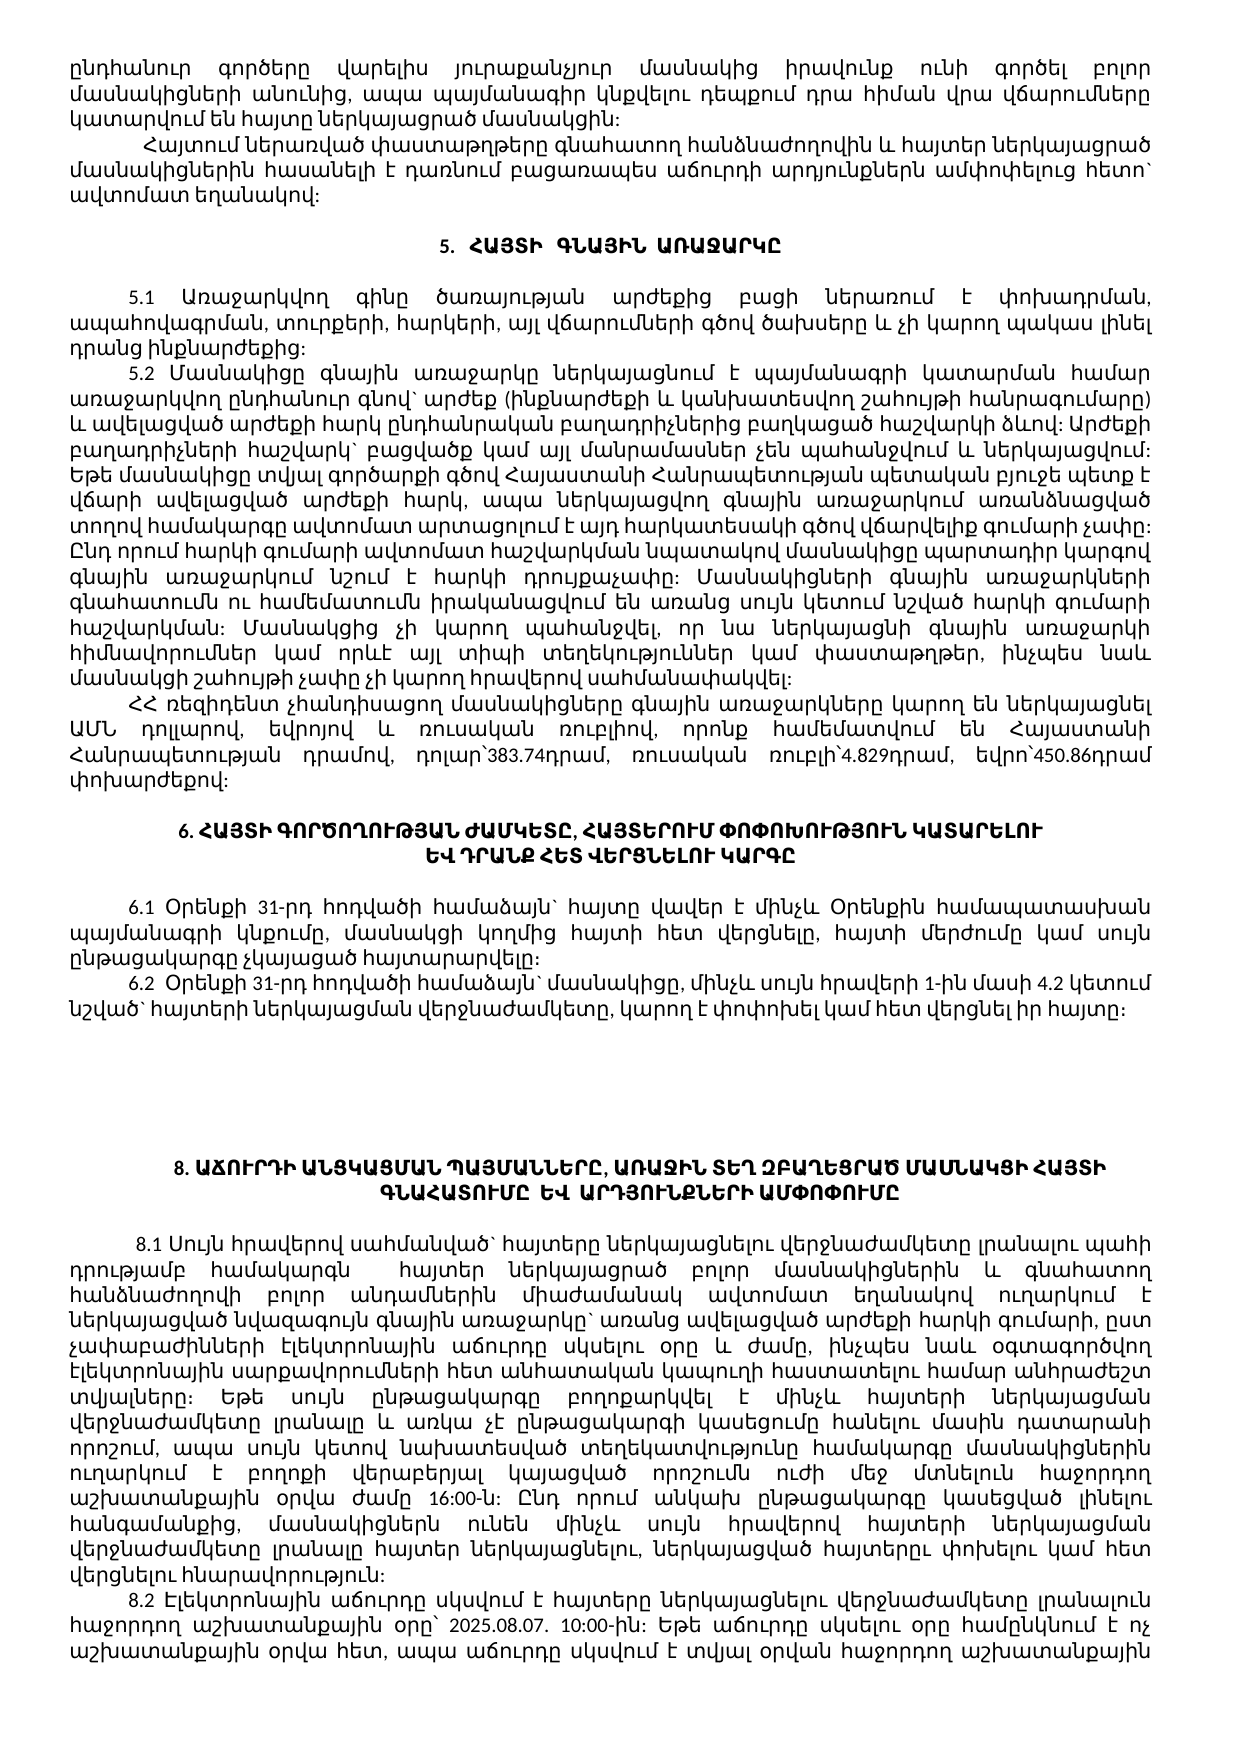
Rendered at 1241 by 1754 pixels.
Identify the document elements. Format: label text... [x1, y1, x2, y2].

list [69, 56, 1152, 132]
text 8. ԱՃՈՒՐԴԻ ԱՆՑԿԱՑՄԱՆ ՊԱՅՄԱՆՆԵՐԸ, ԱՌԱՋԻՆ ՏԵՂ ԶԲԱՂԵՑՐԱԾ ՄԱՍՆԱԿՑԻ ՀԱՅՏԻ [69, 1155, 1152, 1181]
text 5.2 Մասնակիցը գնային առաջարկը ներկայացնում է պայմանագրի կատարման համար առաջարկվող ընդհանուր գնով` արժեք (ինքնարժեքի և կանխատեսվող շահույթի հանրագումարը) և ավելացված արժեքի հարկ ընդհանրական բաղադրիչներից բաղկացած հաշվարկի ձևով: Արժեքի բաղադրիչների հաշվարկ` բացվածք կամ այլ մանրամասներ չեն պահանջվում և ներկայացվում: Եթե մասնակիցը տվյալ գործարքի գծով Հայաստանի Հանրապետության պետական բյուջե պետք է վճարի ավելացված արժեքի հարկ, ապա ներկայացվող գնային առաջարկում առանձնացված տողով համակարգը ավտոմատ արտացոլում է այդ հարկատեսակի գծով վճարվելիք գումարի չափը: Ընդ որում հարկի գումարի ավտոմատ հաշվարկման նպատակով մասնակիցը պարտադիր կարգով գնային առաջարկում նշում է հարկի դրույքաչափը: Մասնակիցների գնային առաջարկների գնահատումն ու համեմատումն իրականացվում են առանց սույն կետում նշված հարկի գումարի հաշվարկման: Մասնակցից չի կարող պահանջվել, որ նա ներկայացնի գնային առաջարկի հիմնավորումներ կամ որևէ այլ տիպի տեղեկություններ կամ փաստաթղթեր, ինչպես նաև մասնակցի շահույթի չափը չի կարող հրավերով սահմանափակվել: [69, 361, 1152, 691]
text 5. ՀԱՅՏԻ ԳՆԱՅԻՆ ԱՌԱՋԱՐԿԸ [69, 233, 1152, 259]
text ՀՀ ռեզիդենտ չհանդիսացող մասնակիցները գնային առաջարկները կարող են ներկայացնել ԱՄՆ դոլլարով, եվրոյով և ռուսական ռուբլիով, որոնք համեմատվում են Հայաստանի Հանրապետության դրամով, դոլար՝383.74դրամ, ռուսական ռուբլի՝4.829դրամ, եվրո՝450.86դրամ փոխարժեքով: [69, 691, 1152, 793]
text 8.1 Սույն հրավերով սահմանված` հայտերը ներկայացնելու վերջնաժամկետը լրանալու պահի դրությամբ համակարգն հայտեր ներկայացրած բոլոր մասնակիցներին և գնահատող հանձնաժողովի բոլոր անդամներին միաժամանակ ավտոմատ եղանակով ուղարկում է ներկայացված նվազագույն գնային առաջարկը` առանց ավելացված արժեքի հարկի գումարի, ըստ չափաբաժինների էլեկտրոնային աճուրդը սկսելու օրը և ժամը, ինչպես նաև օգտագործվող էլեկտրոնային սարքավորումների հետ անհատական կապուղի հաստատելու համար անհրաժեշտ տվյալները։ Եթե սույն ընթացակարգը բողոքարկվել է մինչև հայտերի ներկայացման վերջնաժամկետը լրանալը և առկա չէ ընթացակարգի կասեցումը հանելու մասին դատարանի որոշում, ապա սույն կետով նախատեսված տեղեկատվությունը համակարգը մասնակիցներին ուղարկում է բողոքի վերաբերյալ կայացված որոշումն ուժի մեջ մտնելուն հաջորդող աշխատանքային օրվա ժամը 16:00-ն: Ընդ որում անկախ ընթացակարգը կասեցված լինելու հանգամանքից, մասնակիցներն ունեն մինչև սույն հրավերով հայտերի ներկայացման վերջնաժամկետը լրանալը հայտեր ներկայացնելու, ներկայացված հայտերըւ փոխելու կամ հետ վերցնելու հնարավորություն: [69, 1231, 1152, 1587]
text 6. ՀԱՅՏԻ ԳՈՐԾՈՂՈՒԹՅԱՆ ԺԱՄԿԵՏԸ, ՀԱՅՏԵՐՈՒՄ ՓՈՓՈԽՈՒԹՅՈՒՆ ԿԱՏԱՐԵԼՈՒ [69, 818, 1152, 843]
text ԳՆԱՀԱՏՈՒՄԸ ԵՎ ԱՐԴՅՈՒՆՔՆԵՐԻ ԱՄՓՈՓՈՒՄԸ [69, 1181, 1152, 1206]
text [69, 1587, 1152, 1663]
text ԵՎ ԴՐԱՆՔ ՀԵՏ ՎԵՐՑՆԵԼՈՒ ԿԱՐԳԸ [69, 843, 1152, 869]
text 6.2 Օրենքի 31-րդ հոդվածի համաձայն` մասնակիցը, մինչև սույն հրավերի 1-ին մասի 4.2 կետում նշված` հայտերի ներկայացման վերջնաժամկետը, կարող է փոփոխել կամ հետ վերցնել իր հայտը։ [69, 971, 1152, 1021]
text Հայտում ներառված փաստաթղթերը գնահատող հանձնաժողովին և հայտեր ներկայացրած մասնակիցներին հասանելի է դառնում բացառապես աճուրդի արդյունքներն ամփոփելուց հետո` ավտոմատ եղանակով: [69, 132, 1152, 208]
text 5.1 Առաջարկվող գինը ծառայության արժեքից բացի ներառում է փոխադրման, ապահովագրման, տուրքերի, հարկերի, այլ վճարումների գծով ծախսերը և չի կարող պակաս լինել դրանց ինքնարժեքից: [69, 284, 1152, 361]
text 6.1 Օրենքի 31-րդ հոդվածի համաձայն` հայտը վավեր է մինչև Օրենքին համապատասխան պայմանագրի կնքումը, մասնակցի կողմից հայտի հետ վերցնելը, հայտի մերժումը կամ սույն ընթացակարգը չկայացած հայտարարվելը։ [69, 894, 1152, 971]
